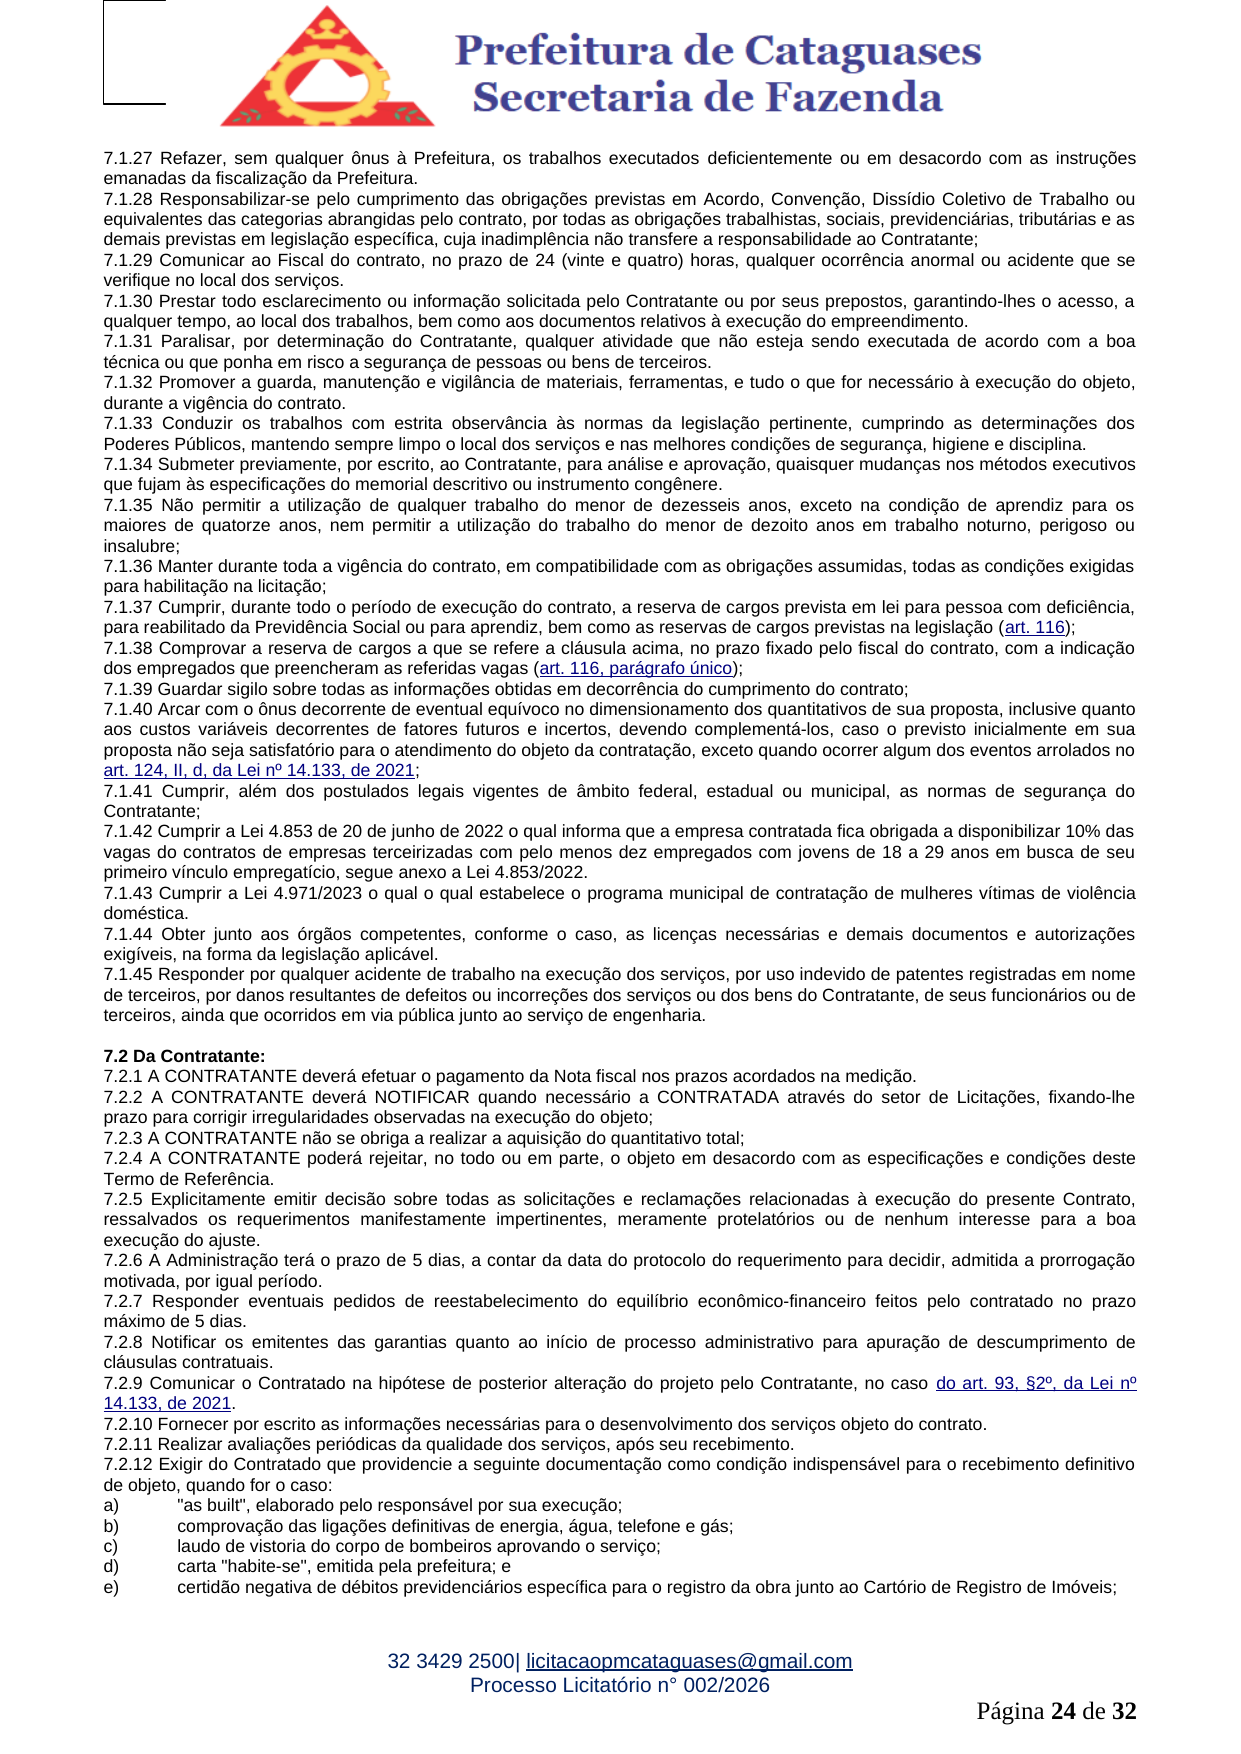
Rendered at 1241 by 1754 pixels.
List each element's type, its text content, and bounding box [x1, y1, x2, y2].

text 7.1.42 Cumprir a Lei 4.853 de 20 de junho de 2022 o qual informa que a empresa contratada fica obrigada a disponibilizar 10% das vagas do contratos de empresas terceirizadas com pelo menos dez empregados com jovens de 18 a 29 anos em busca de seu primeiro vínculo empregatício, segue anexo a Lei 4.853/2022. [103, 821, 1137, 882]
text 7.1.31 Paralisar, por determinação do Contratante, qualquer atividade que não esteja sendo executada de acordo com a boa técnica ou que ponha em risco a segurança de pessoas ou bens de terceiros. [103, 331, 1137, 372]
list laudo de vistoria do corpo de bombeiros aprovando o serviço; [103, 1536, 1137, 1556]
text 7.1.34 Submeter previamente, por escrito, ao Contratante, para análise e aprovação, quaisquer mudanças nos métodos executivos que fujam às especificações do memorial descritivo ou instrumento congênere. [103, 454, 1137, 494]
list 7.2.8 Notificar os emitentes das garantias quanto ao início de processo administrativo para apuração de descumprimento de cláusulas contratuais. [103, 1332, 1137, 1372]
text 7.2.6 A Administração terá o prazo de 5 dias, a contar da data do protocolo do requerimento para decidir, admitida a prorrogação motivada, por igual período. [103, 1250, 1137, 1291]
list 7.2.12 Exigir do Contratado que providencie a seguinte documentação como condição indispensável para o recebimento definitivo de objeto, quando for o caso: [103, 1454, 1137, 1495]
text 7.1.41 Cumprir, além dos postulados legais vigentes de âmbito federal, estadual ou municipal, as normas de segurança do Contratante; [103, 780, 1137, 821]
text 7.1.30 Prestar todo esclarecimento ou informação solicitada pelo Contratante ou por seus prepostos, garantindo-lhes o acesso, a qualquer tempo, ao local dos trabalhos, bem como aos documentos relativos à execução do empreendimento. [103, 290, 1137, 331]
text 7.1.35 Não permitir a utilização de qualquer trabalho do menor de dezesseis anos, exceto na condição de aprendiz para os maiores de quatorze anos, nem permitir a utilização do trabalho do menor de dezoito anos em trabalho noturno, perigoso ou insalubre; [103, 494, 1137, 556]
text 7.1.44 Obter junto aos órgãos competentes, conforme o caso, as licenças necessárias e demais documentos e autorizações exigíveis, na forma da legislação aplicável. [103, 923, 1137, 964]
list comprovação das ligações definitivas de energia, água, telefone e gás; [103, 1515, 1137, 1536]
text 7.1.27 Refazer, sem qualquer ônus à Prefeitura, os trabalhos executados deficientemente ou em desacordo com as instruções emanadas da fiscalização da Prefeitura. [103, 147, 1137, 188]
text 7.2.9 Comunicar o Contratado na hipótese de posterior alteração do projeto pelo Contratante, no caso do art. 93, §2º, da Lei nº 14.133, de 2021. [103, 1372, 1137, 1413]
list 7.2.3 A CONTRATANTE não se obriga a realizar a aquisição do quantitativo total; [103, 1127, 1137, 1148]
text 7.1.37 Cumprir, durante todo o período de execução do contrato, a reserva de cargos prevista em lei para pessoa com deficiência, para reabilitado da Previdência Social ou para aprendiz, bem como as reservas de cargos previstas na legislação (art. 116); [103, 597, 1137, 637]
text 7.1.38 Comprovar a reserva de cargos a que se refere a cláusula acima, no prazo fixado pelo fiscal do contrato, com a indicação dos empregados que preencheram as referidas vagas (art. 116, parágrafo único); [103, 637, 1137, 678]
list certidão negativa de débitos previdenciários específica para o registro da obra junto ao Cartório de Registro de Imóveis; [103, 1577, 1137, 1597]
text 7.2.5 Explicitamente emitir decisão sobre todas as solicitações e reclamações relacionadas à execução do presente Contrato, ressalvados os requerimentos manifestamente impertinentes, meramente protelatórios ou de nenhum interesse para a boa execução do ajuste. [103, 1189, 1137, 1250]
text 7.1.36 Manter durante toda a vigência do contrato, em compatibilidade com as obrigações assumidas, todas as condições exigidas para habilitação na licitação; [103, 556, 1137, 597]
text 7.1.32 Promover a guarda, manutenção e vigilância de materiais, ferramentas, e tudo o que for necessário à execução do objeto, durante a vigência do contrato. [103, 372, 1137, 413]
text 7.1.33 Conduzir os trabalhos com estrita observância às normas da legislação pertinente, cumprindo as determinações dos Poderes Públicos, mantendo sempre limpo o local dos serviços e nas melhores condições de segurança, higiene e disciplina. [103, 413, 1137, 454]
list 7.2 Da Contratante: [103, 1046, 1137, 1066]
text 7.1.40 Arcar com o ônus decorrente de eventual equívoco no dimensionamento dos quantitativos de sua proposta, inclusive quanto aos custos variáveis decorrentes de fatores futuros e incertos, devendo complementá-los, caso o previsto inicialmente em sua proposta não seja satisfatório para o atendimento do objeto da contratação, exceto quando ocorrer algum dos eventos arrolados no art. 124, II, d, da Lei nº 14.133, de 2021; [103, 699, 1137, 780]
text 7.1.39 Guardar sigilo sobre todas as informações obtidas em decorrência do cumprimento do contrato; [103, 678, 1137, 699]
text 7.2.10 Fornecer por escrito as informações necessárias para o desenvolvimento dos serviços objeto do contrato. [103, 1413, 1137, 1434]
text 7.2.7 Responder eventuais pedidos de reestabelecimento do equilíbrio econômico-financeiro feitos pelo contratado no prazo máximo de 5 dias. [103, 1291, 1137, 1332]
list 7.2.4 A CONTRATANTE poderá rejeitar, no todo ou em parte, o objeto em desacordo com as especificações e condições deste Termo de Referência. [103, 1148, 1137, 1189]
list 7.2.1 A CONTRATANTE deverá efetuar o pagamento da Nota fiscal nos prazos acordados na medição. [103, 1066, 1137, 1087]
text 7.1.29 Comunicar ao Fiscal do contrato, no prazo de 24 (vinte e quatro) horas, qualquer ocorrência anormal ou acidente que se verifique no local dos serviços. [103, 249, 1137, 290]
text 7.2.11 Realizar avaliações periódicas da qualidade dos serviços, após seu recebimento. [103, 1434, 1137, 1454]
picture [165, 0, 1075, 148]
list "as built", elaborado pelo responsável por sua execução; [103, 1495, 1137, 1515]
text 7.1.43 Cumprir a Lei 4.971/2023 o qual o qual estabelece o programa municipal de contratação de mulheres vítimas de violência doméstica. [103, 882, 1137, 923]
list 7.2.2 A CONTRATANTE deverá NOTIFICAR quando necessário a CONTRATADA através do setor de Licitações, fixando-lhe prazo para corrigir irregularidades observadas na execução do objeto; [103, 1087, 1137, 1127]
text 7.1.45 Responder por qualquer acidente de trabalho na execução dos serviços, por uso indevido de patentes registradas em nome de terceiros, por danos resultantes de defeitos ou incorreções dos serviços ou dos bens do Contratante, de seus funcionários ou de terceiros, ainda que ocorridos em via pública junto ao serviço de engenharia. [103, 964, 1137, 1025]
list carta "habite-se", emitida pela prefeitura; e [103, 1556, 1137, 1577]
text 7.1.28 Responsabilizar-se pelo cumprimento das obrigações previstas em Acordo, Convenção, Dissídio Coletivo de Trabalho ou equivalentes das categorias abrangidas pelo contrato, por todas as obrigações trabalhistas, sociais, previdenciárias, tributárias e as demais previstas em legislação específica, cuja inadimplência não transfere a responsabilidade ao Contratante; [103, 188, 1137, 249]
